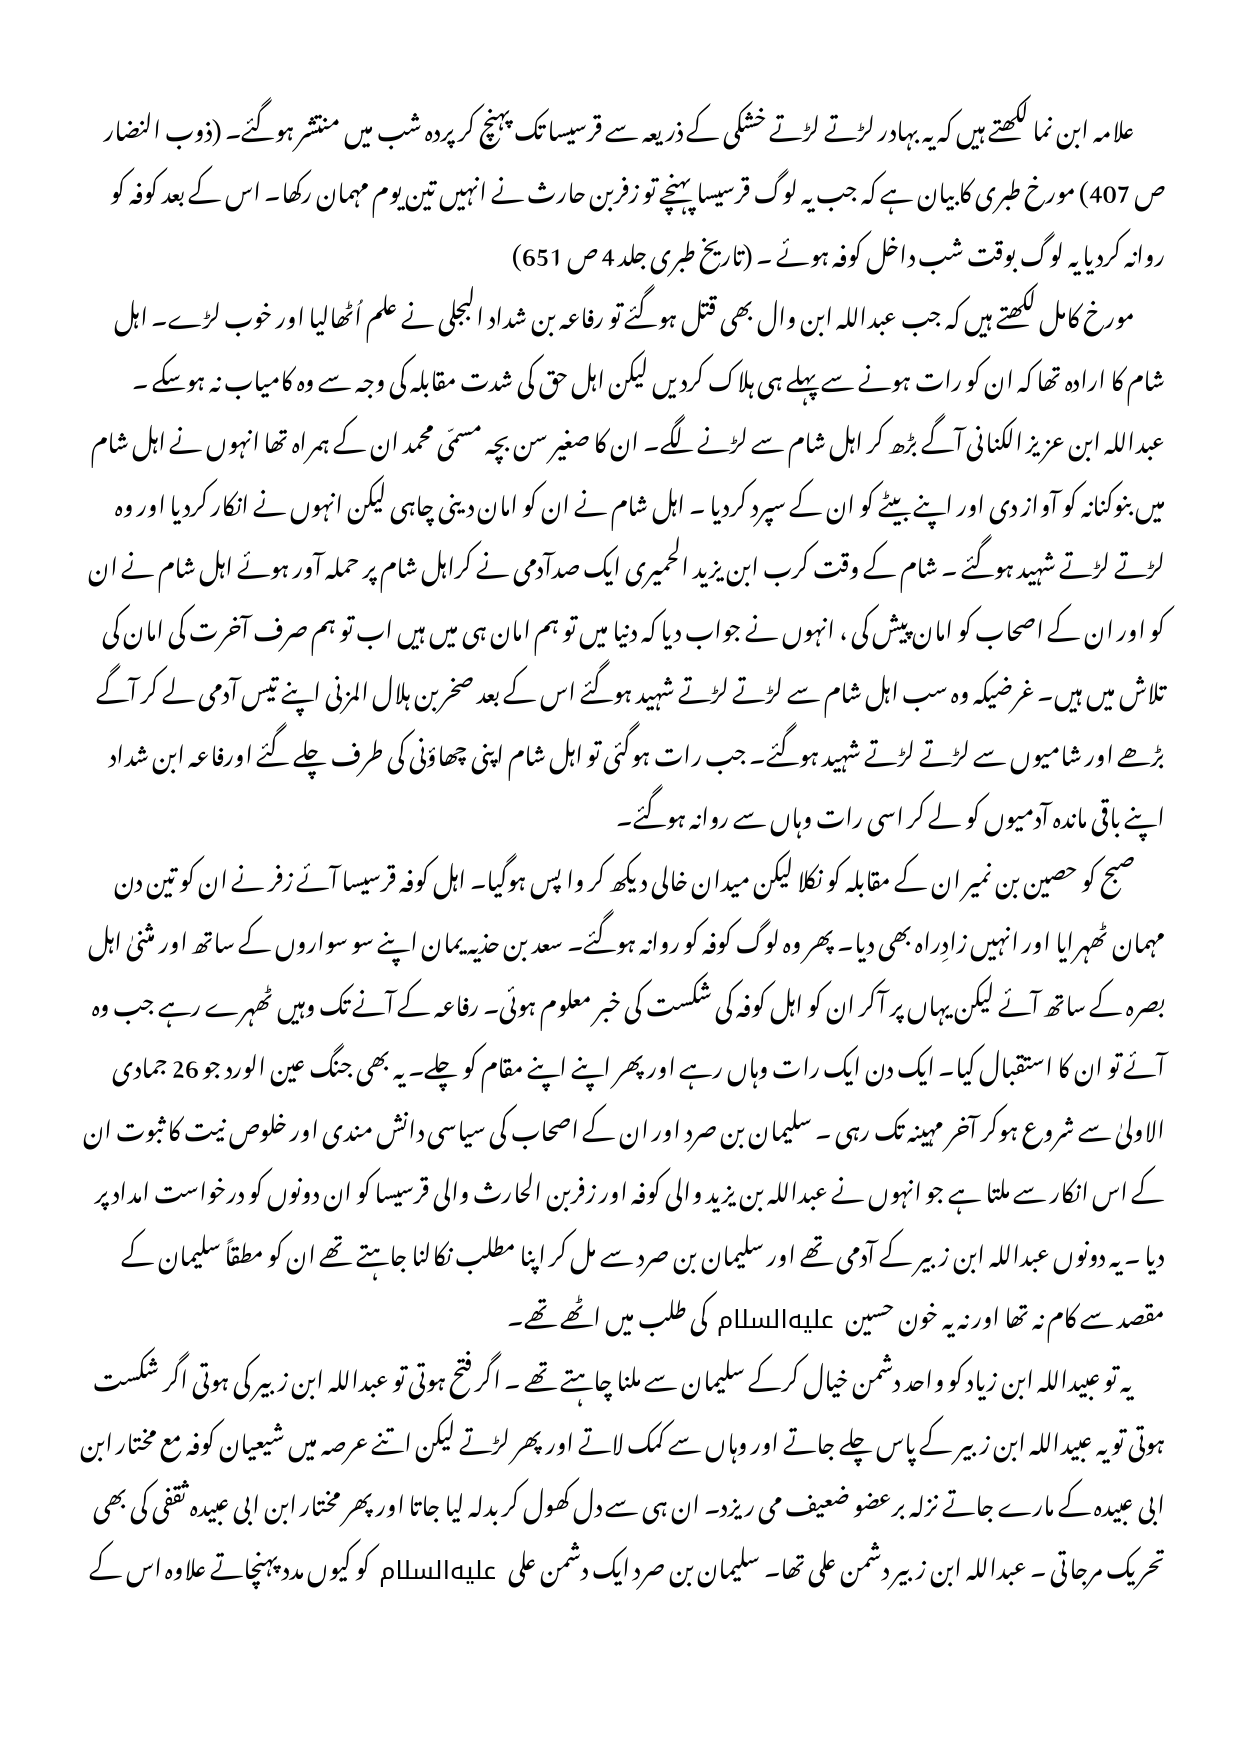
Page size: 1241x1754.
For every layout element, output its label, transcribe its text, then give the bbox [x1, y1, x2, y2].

text مورخ کامل لکھتے ہیں کہ جب عبداللہ ابن وال بھی قتل ہوگئے تو رفاعہ بن شداد البجلی نے علم اُٹھالیا اور خوب لڑے۔ اہل شام کا ارادہ تھا کہ ان کو رات ہونے سے پہلے ہی ہلاک کردیں لیکن اہل حق کی شدت مقابلہ کی وجہ سے وہ کامیاب نہ ہوسکے ۔ عبداللہ ابن عزیز الکنانی آگے بڑھ کر اہل شام سے لڑنے لگے۔ ان کا صغیر سن بچہ مسمّی محمد ان کے ہمراہ تھا انہوں نے اہل شام میں بنوکنانہ کو آواز دی اور اپنے بیٹے کو ان کے سپرد کردیا ۔ اہل شام نے ان کو امان دینی چاہی لیکن انہوں نے انکار کردیا اور وہ لڑتے لڑتے شہید ہوگئے ۔ شام کے وقت کرب ابن یزید الحمیری ایک صدآدمی نے کراہل شام پر حملہ آور ہوئے اہل شام نے ان کو اور ان کے اصحاب کو امان پیش کی ، انہوں نے جواب دیا کہ دنیا میں تو ہم امان ہی میں ہیں اب تو ہم صرف آخرت کی امان کی تلاش میں ہیں۔ غرضیکہ وہ سب اہل شام سے لڑتے لڑتے شہید ہوگئے اس کے بعد صخربن ہلال المزنی اپنے تیس آدمی لے کر آگے بڑھے اور شامیوں سے لڑتے لڑتے شہید ہوگئے۔ جب رات ہوگئی تو اہل شام اپنی چھاؤنی کی طرف چلے گئے اورفاعہ ابن شداد اپنے باقی ماندہ آدمیوں کو لے کر اسی رات وہاں سے روانہ ہوگئے۔ [75, 281, 1165, 844]
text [75, 1344, 1165, 1594]
text صبح کو حصین بن نمیر ان کے مقابلہ کو نکلا لیکن میدان خالی دیکھ کر وا پس ہوگیا۔ اہل کوفہ قرسیسا آئے زفر نے ان کو تین دن مہمان ٹھہرایا اور انہیں زادِراہ بھی دیا۔ پھر وہ لوگ کوفہ کو روانہ ہوگئے۔ سعد بن حذیہ یمان اپنے سو سواروں کے ساتھ اور مثنیٰ اہل بصرہ کے ساتھ آئے لیکن یہاں پر آکر ان کو اہل کوفہ کی شکست کی خبر معلوم ہوئی۔ رفاعہ کے آنے تک وہیں ٹھہرے رہے جب وہ آئے تو ان کا استقبال کیا۔ ایک دن ایک رات وہاں رہے اور پھر اپنے اپنے مقام کو چلے۔ یہ بھی جنگ عین الورد جو 26 جمادی الاولیٰ سے شروع ہوکر آخر مہینہ تک رہی ۔ سلیمان بن صرد اور ان کے اصحاب کی سیاسی دانش مندی اور خلوص نیت کا ثبوت ان کے اس انکار سے ملتا ہے جو انہوں نے عبداللہ بن یزید والی کوفہ اور زفربن الحارث والی قرسیسا کو ان دونوں کو درخواست امداد پر دیا ۔ یہ دونوں عبداللہ ابن زبیر کے آدمی تھے اور سلیمان بن صرد سے مل کر اپنا مطلب نکالنا جاہتے تھے ان کو مطقاً سلیمان کے مقصد سے کام نہ تھا اور نہ یہ خون حسین عليه‌السلام کی طلب میں اٹھے تھے۔ [75, 844, 1165, 1344]
text علامہ ابن نما لکھتے ہیں کہ یہ بہادر لڑتے لڑتے خشکی کے ذریعہ سے قرسیسا تک پہنچ کر پردہ شب میں منتشر ہوگئے۔ (ذوب النضار ص 407) مورخ طبری کا بیان ہے کہ جب یہ لوگ قرسیسا پہنچے تو زفربن حارث نے انہیں تین یوم مہمان رکھا۔ اس کے بعد کوفہ کو روانہ کردیا یہ لوگ بوقت شب داخل کوفہ ہوئے ۔ (تاریخ طبری جلد 4 ص 651) [75, 94, 1165, 281]
